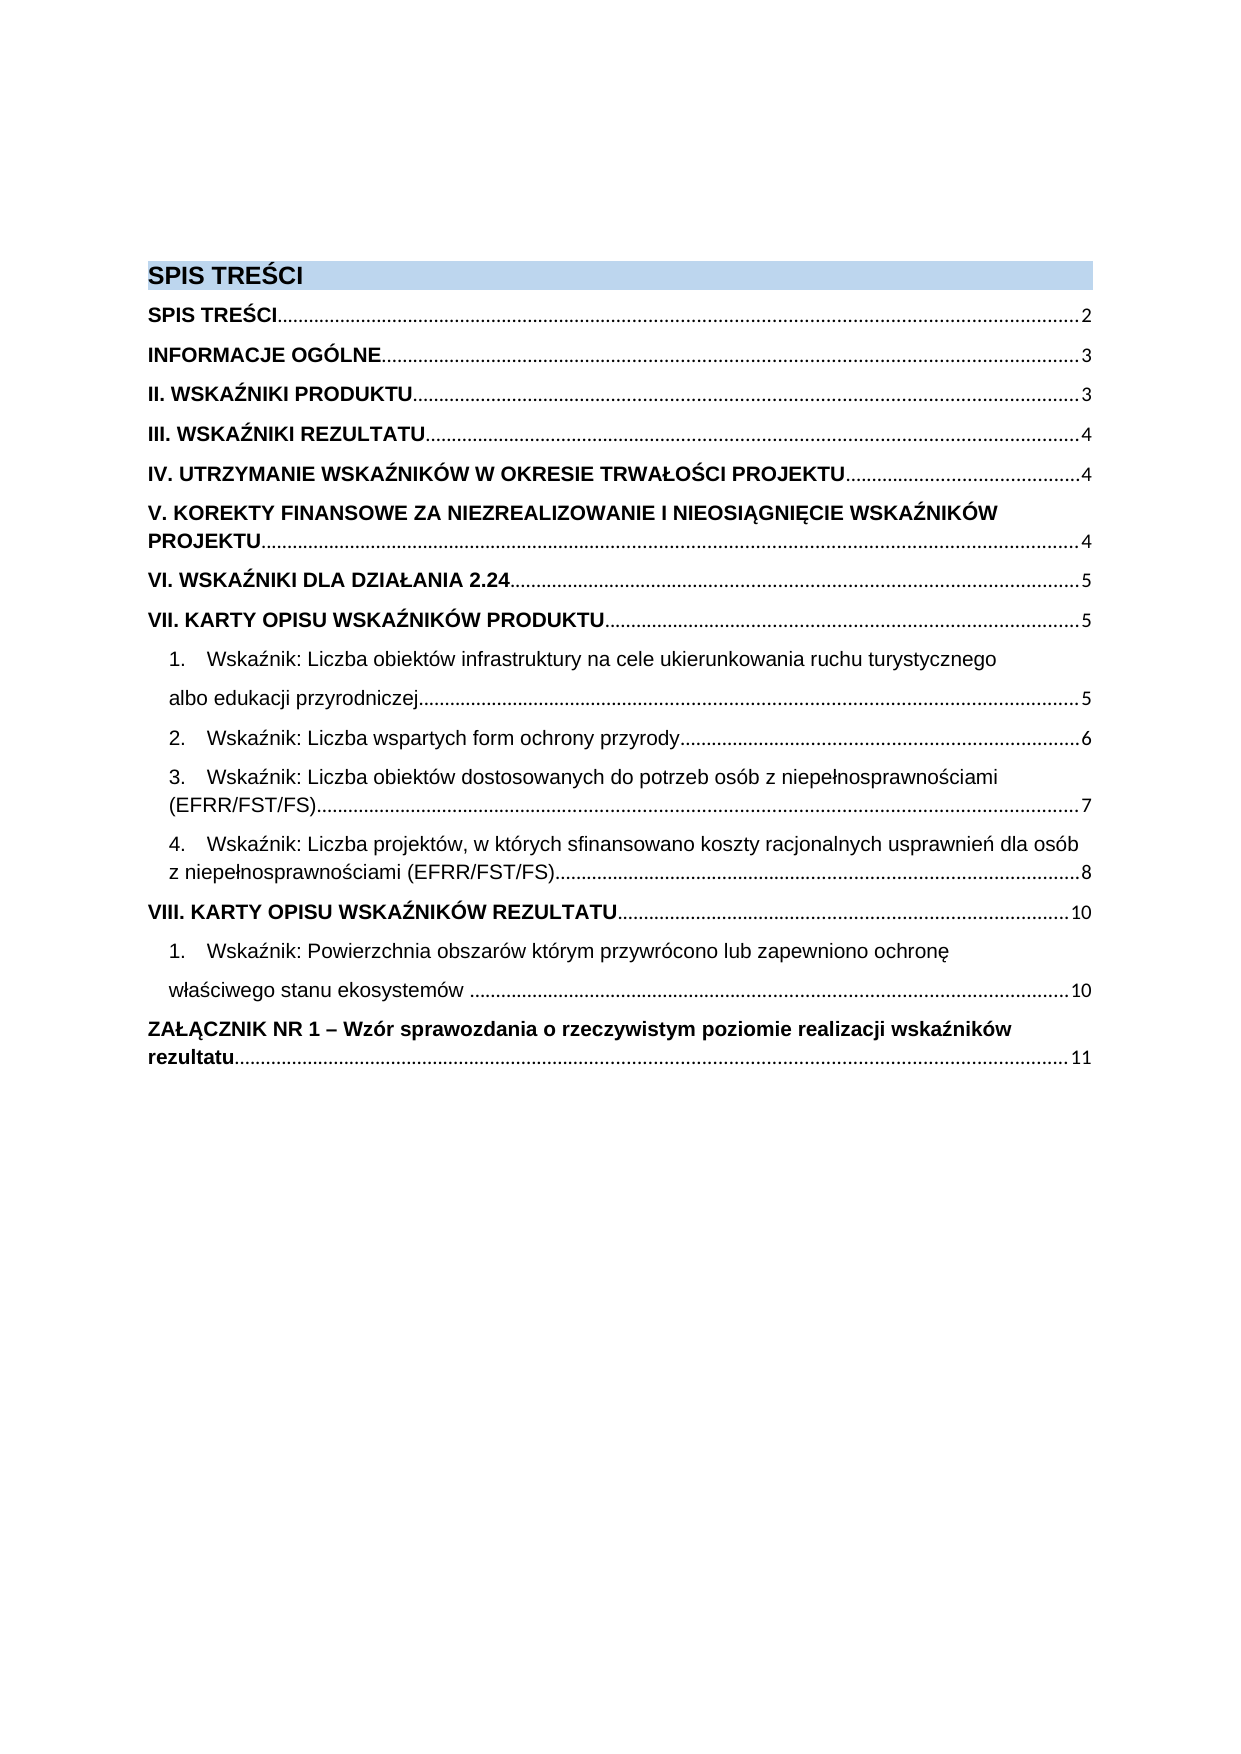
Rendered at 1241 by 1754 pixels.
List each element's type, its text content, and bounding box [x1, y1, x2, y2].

text albo edukacji przyrodniczej 5 [168, 685, 1093, 711]
text INFORMACJE OGÓLNE 3 [148, 342, 1093, 367]
text V. KOREKTY FINANSOWE ZA NIEZREALIZOWANIE I NIEOSIĄGNIĘCIE WSKAŹNIKÓW PROJEKTU 4 [148, 500, 1093, 553]
text właściwego stanu ekosystemów 10 [168, 977, 1093, 1002]
text II. WSKAŹNIKI PRODUKTU 3 [148, 382, 1093, 407]
text III. WSKAŹNIKI REZULTATU 4 [148, 421, 1093, 447]
text IV. UTRZYMANIE WSKAŹNIKÓW W OKRESIE TRWAŁOŚCI PROJEKTU 4 [148, 461, 1093, 486]
subtitle SPIS TREŚCI [148, 261, 1093, 290]
text 4. Wskaźnik: Liczba projektów, w których sfinansowano koszty racjonalnych usprawnień dla osób z niepełnosprawnościami (EFRR/FST/FS) 8 [168, 832, 1093, 885]
text VI. WSKAŹNIKI DLA DZIAŁANIA 2.24 5 [148, 567, 1093, 593]
text VII. KARTY OPISU WSKAŹNIKÓW PRODUKTU 5 [148, 607, 1093, 632]
text ZAŁĄCZNIK NR 1 – Wzór sprawozdania o rzeczywistym poziomie realizacji wskaźników rezultatu 11 [148, 1017, 1093, 1069]
text 1. Wskaźnik: Powierzchnia obszarów którym przywrócono lub zapewniono ochronę [168, 938, 1093, 962]
text 3. Wskaźnik: Liczba obiektów dostosowanych do potrzeb osób z niepełnosprawnościami (EFRR/FST/FS) 7 [168, 765, 1093, 818]
text SPIS TREŚCI 2 [148, 302, 1093, 328]
text 2. Wskaźnik: Liczba wspartych form ochrony przyrody 6 [168, 725, 1093, 750]
text 1. Wskaźnik: Liczba obiektów infrastruktury na cele ukierunkowania ruchu turystycznego [168, 647, 1093, 671]
text VIII. KARTY OPISU WSKAŹNIKÓW REZULTATU 10 [148, 899, 1093, 924]
